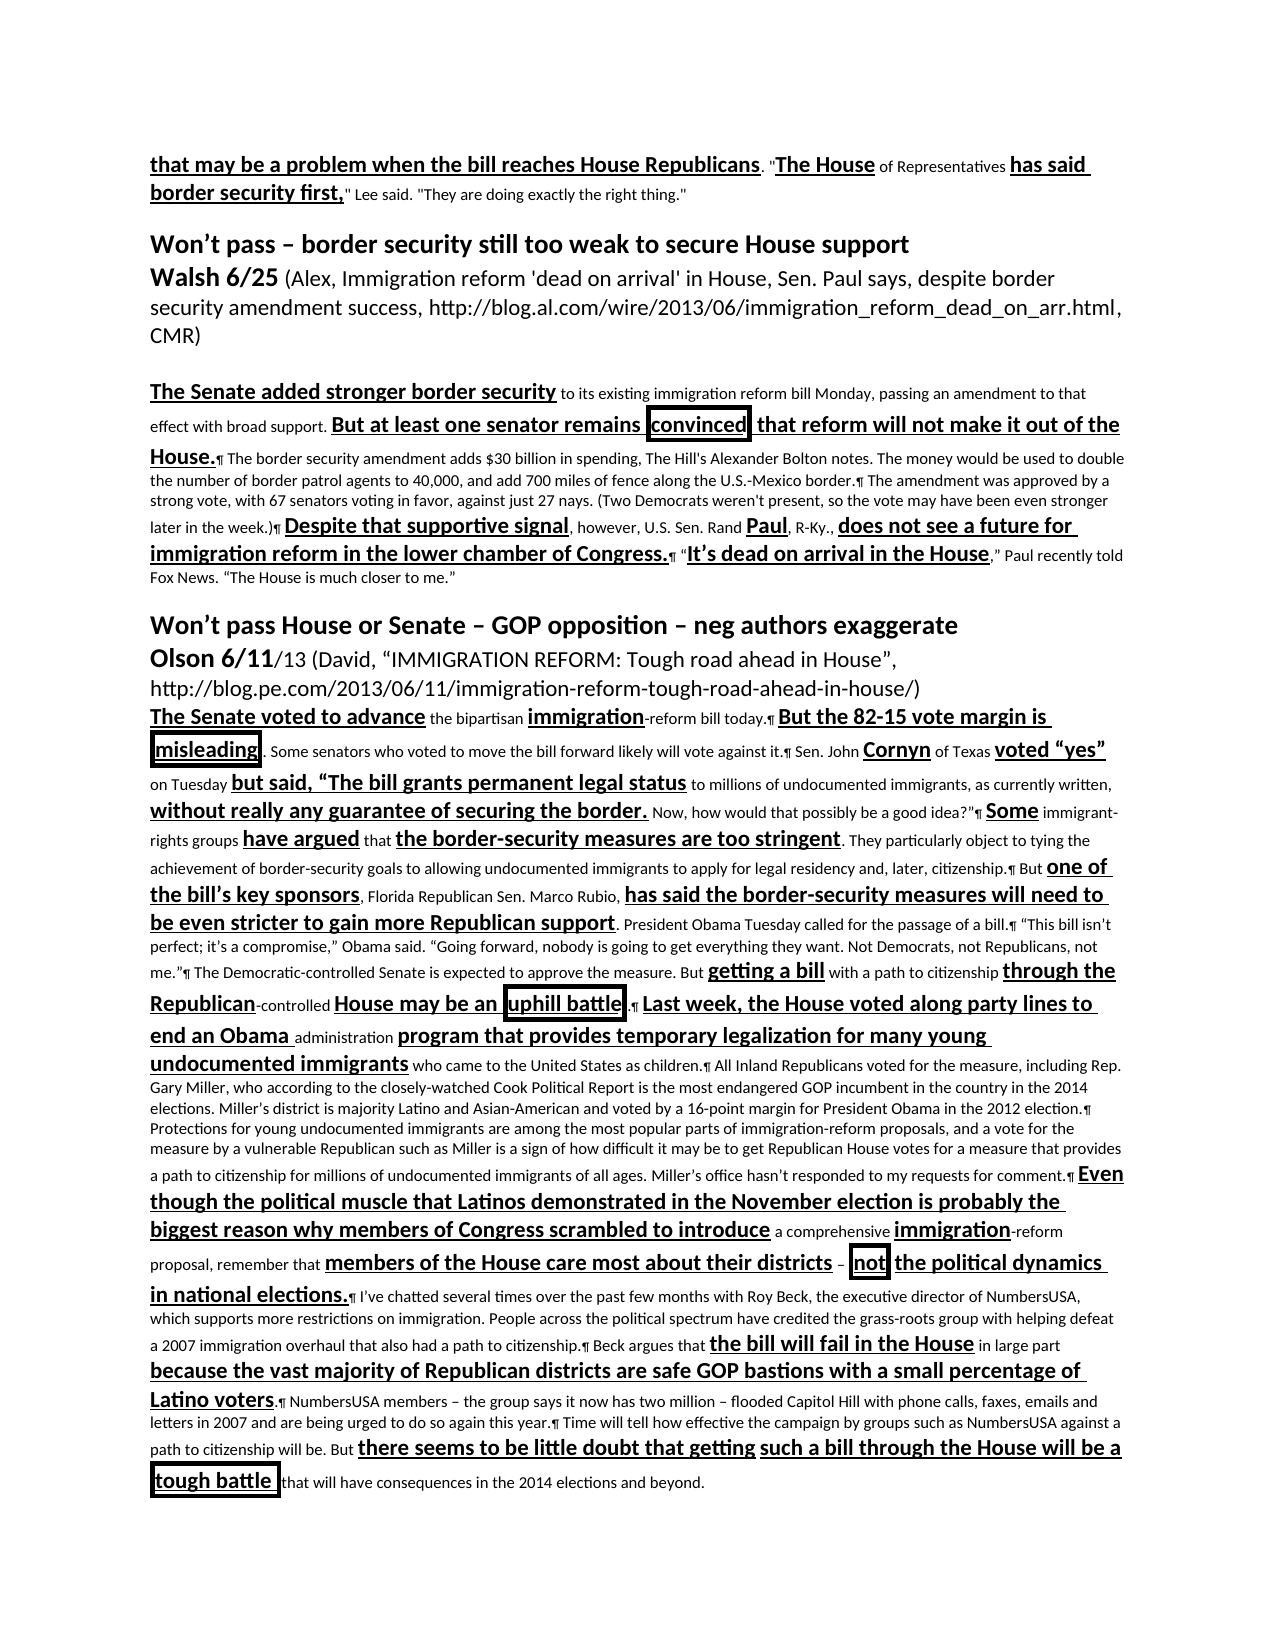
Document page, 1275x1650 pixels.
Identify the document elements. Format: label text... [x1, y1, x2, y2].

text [150, 150, 1125, 206]
text Olson 6/11/13 (David, “IMMIGRATION REFORM: Tough road ahead in House”, http://blog.pe.com/2013/06/11/immigration-reform-tough-road-ahead-in-house/) [150, 641, 1125, 702]
text Walsh 6/25 (Alex, Immigration reform 'dead on arrival' in House, Sen. Paul says, despite border security amendment success, http://blog.al.com/wire/2013/06/immigration_reform_dead_on_arr.html, CMR) [150, 260, 1125, 349]
text Won’t pass – border security still too weak to secure House support [150, 227, 1125, 260]
text The Senate added stronger border security to its existing immigration reform bill Monday, passing an amendment to that effect with broad support. But at least one senator remains convinced that reform will not make it out of the House.¶ The border security amendment adds $30 billion in spending, The Hill's Alexander Bolton notes. The money would be used to double the number of border patrol agents to 40,000, and add 700 miles of fence along the U.S.-Mexico border.¶ The amendment was approved by a strong vote, with 67 senators voting in favor, against just 27 nays. (Two Democrats weren't present, so the vote may have been even stronger later in the week.)¶ Despite that supportive signal, however, U.S. Sen. Rand Paul, R-Ky., does not see a future for immigration reform in the lower chamber of Congress.¶ “It’s dead on arrival in the House,” Paul recently told Fox News. “The House is much closer to me.” [150, 377, 1125, 587]
text Won’t pass House or Senate – GOP opposition – neg authors exaggerate [150, 608, 1125, 641]
text The Senate voted to advance the bipartisan immigration-reform bill today.¶ But the 82-15 vote margin is misleading. Some senators who voted to move the bill forward likely will vote against it.¶ Sen. John Cornyn of Texas voted “yes” on Tuesday but said, “The bill grants permanent legal status to millions of undocumented immigrants, as currently written, without really any guarantee of securing the border. Now, how would that possibly be a good idea?”¶ Some immigrant-rights groups have argued that the border-security measures are too stringent. They particularly object to tying the achievement of border-security goals to allowing undocumented immigrants to apply for legal residency and, later, citizenship.¶ But one of the bill’s key sponsors, Florida Republican Sen. Marco Rubio, has said the border-security measures will need to be even stricter to gain more Republican support. President Obama Tuesday called for the passage of a bill.¶ “This bill isn’t perfect; it’s a compromise,” Obama said. “Going forward, nobody is going to get everything they want. Not Democrats, not Republicans, not me.”¶ The Democratic-controlled Senate is expected to approve the measure. But getting a bill with a path to citizenship through the Republican-controlled House may be an uphill battle.¶ Last week, the House voted along party lines to end an Obama administration program that provides temporary legalization for many young undocumented immigrants who came to the United States as children.¶ All Inland Republicans voted for the measure, including Rep. Gary Miller, who according to the closely-watched Cook Political Report is the most endangered GOP incumbent in the country in the 2014 elections. Miller’s district is majority Latino and Asian-American and voted by a 16-point margin for President Obama in the 2012 election.¶ Protections for young undocumented immigrants are among the most popular parts of immigration-reform proposals, and a vote for the measure by a vulnerable Republican such as Miller is a sign of how difficult it may be to get Republican House votes for a measure that provides a path to citizenship for millions of undocumented immigrants of all ages. Miller’s office hasn’t responded to my requests for comment.¶ Even though the political muscle that Latinos demonstrated in the November election is probably the biggest reason why members of Congress scrambled to introduce a comprehensive immigration-reform proposal, remember that members of the House care most about their districts – not the political dynamics in national elections.¶ I’ve chatted several times over the past few months with Roy Beck, the executive director of NumbersUSA, which supports more restrictions on immigration. People across the political spectrum have credited the grass-roots group with helping defeat a 2007 immigration overhaul that also had a path to citizenship.¶ Beck argues that the bill will fail in the House in large part because the vast majority of Republican districts are safe GOP bastions with a small percentage of Latino voters.¶ NumbersUSA members – the group says it now has two million – flooded Capitol Hill with phone calls, faxes, emails and letters in 2007 and are being urged to do so again this year.¶ Time will tell how effective the campaign by groups such as NumbersUSA against a path to citizenship will be. But there seems to be little doubt that getting such a bill through the House will be a tough battle that will have consequences in the 2014 elections and beyond. [150, 702, 1125, 1498]
